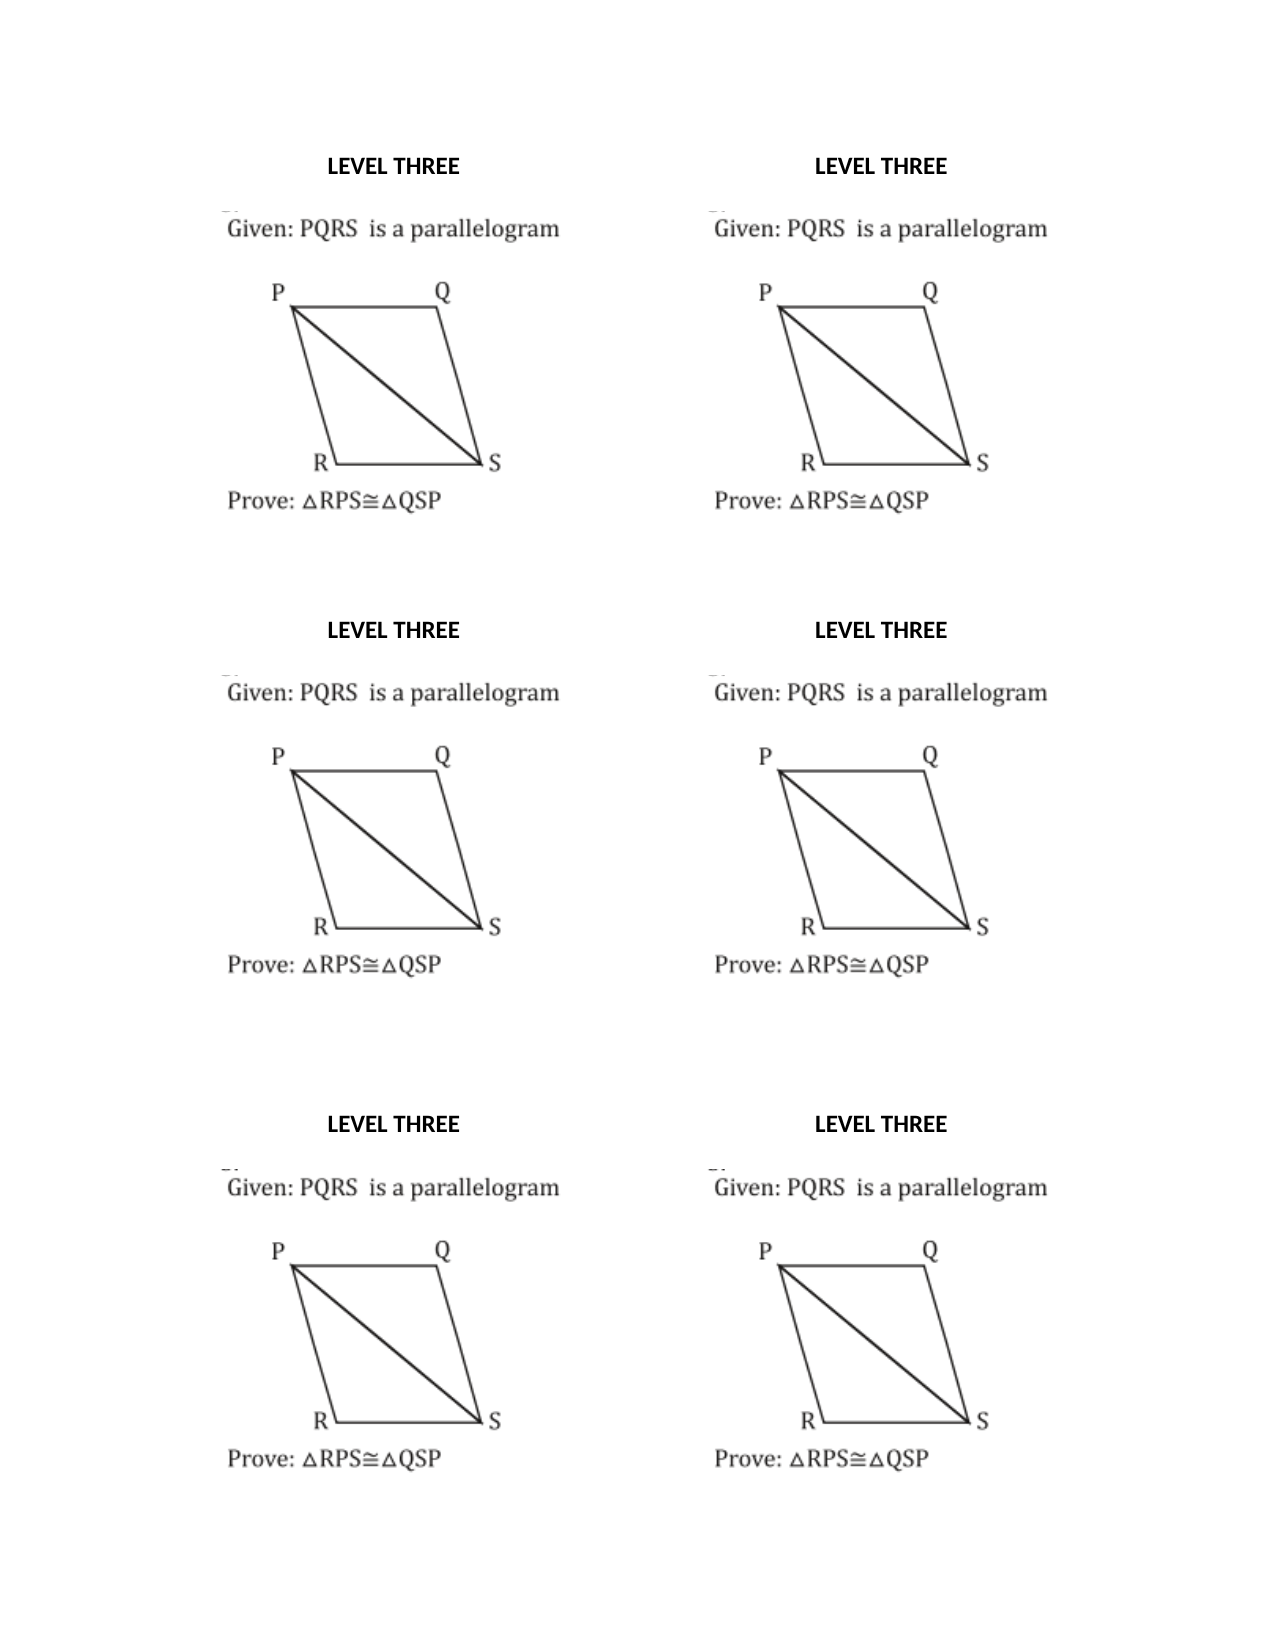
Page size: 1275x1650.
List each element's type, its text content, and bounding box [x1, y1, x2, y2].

text LEVEL THREE [675, 1108, 1087, 1139]
text LEVEL THREE [675, 614, 1087, 644]
text LEVEL THREE [187, 150, 600, 181]
text LEVEL THREE [187, 1108, 600, 1139]
text LEVEL THREE [187, 614, 600, 644]
text LEVEL THREE [675, 150, 1087, 181]
